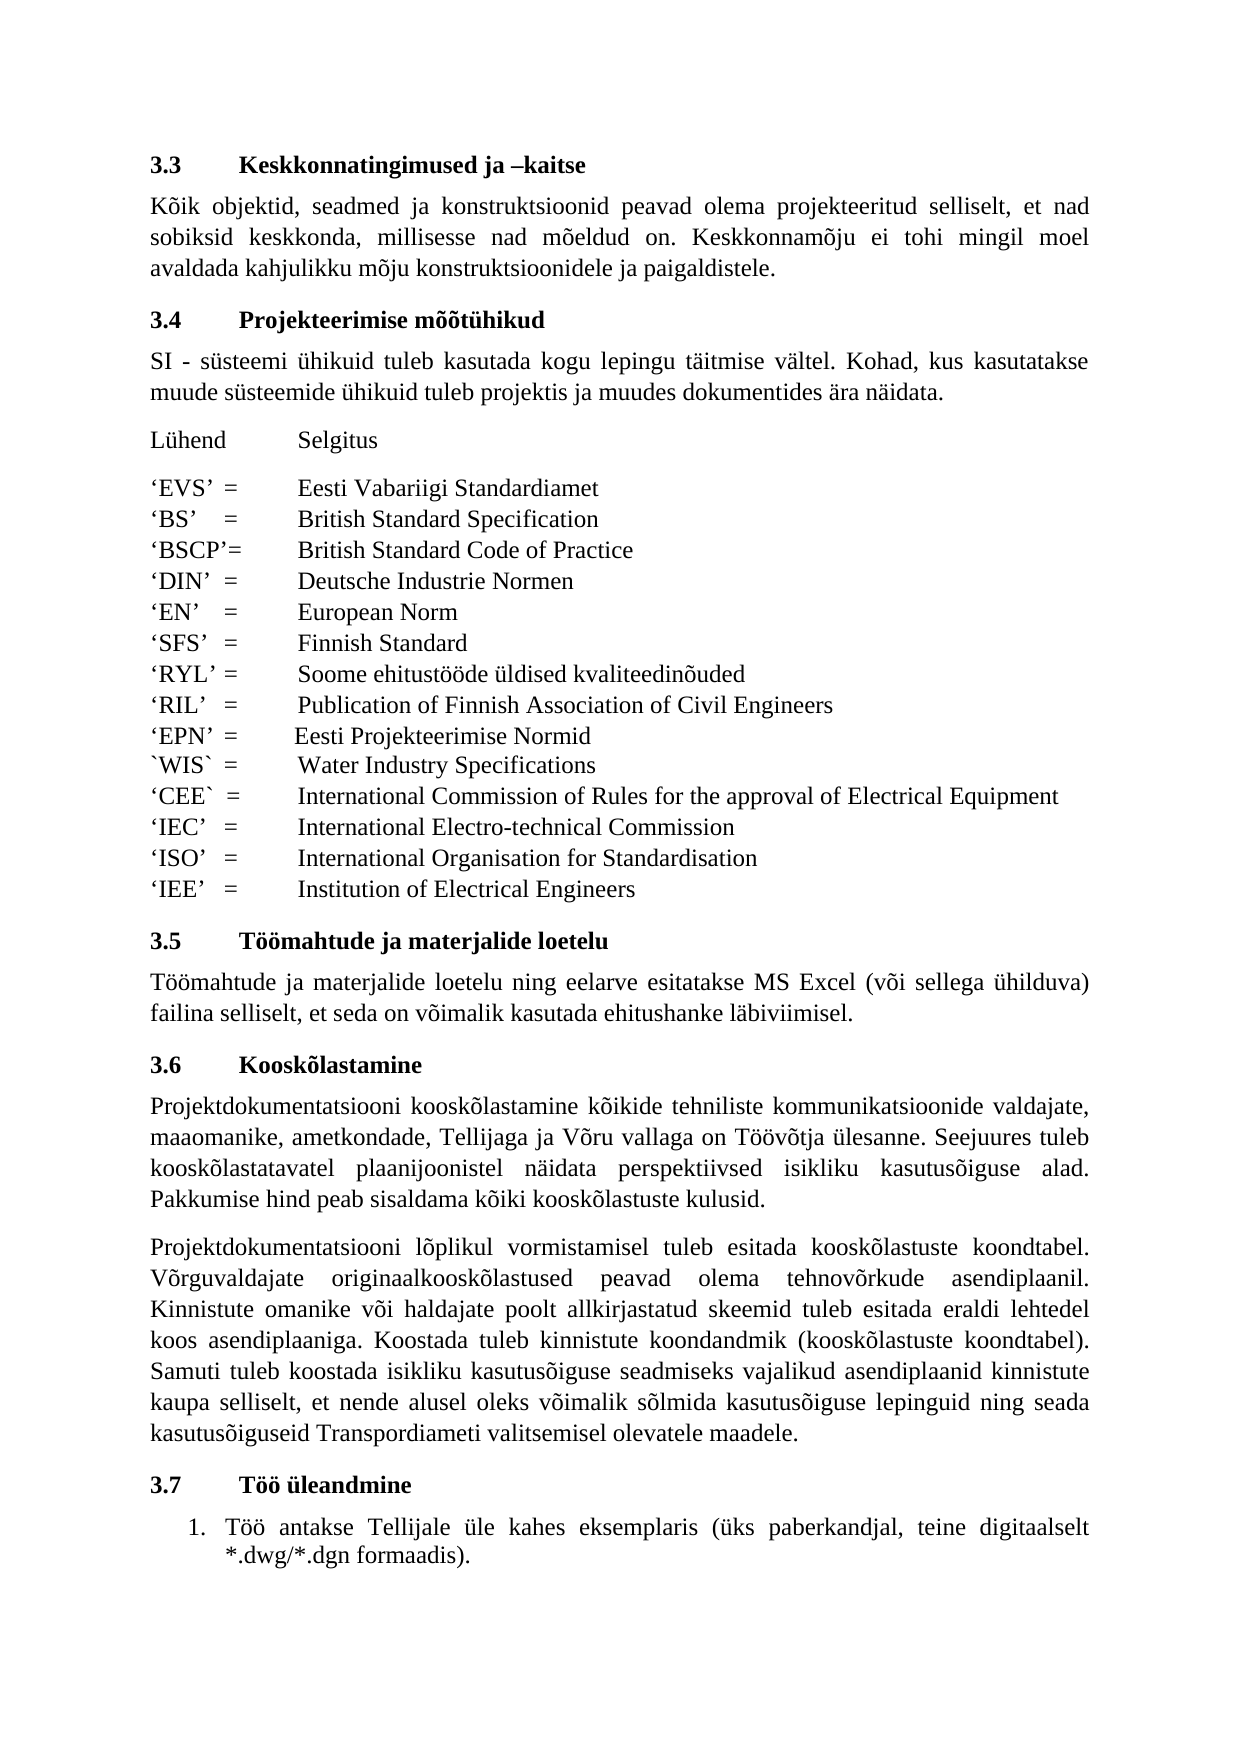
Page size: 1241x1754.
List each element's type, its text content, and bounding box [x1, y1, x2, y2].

text ‘EVS’ = Eesti Vabariigi Standardiamet [150, 473, 1090, 502]
list Töö antakse Tellijale üle kahes eksemplaris (üks paberkandjal, teine digitaalselt *.dwg/*.dgn formaadis). [187, 1512, 1090, 1569]
text SI - süsteemi ühikuid tuleb kasutada kogu lepingu täitmise vältel. Kohad, kus kasutatakse muude süsteemide ühikuid tuleb projektis ja muudes dokumentides ära näidata. [150, 346, 1090, 406]
text Töömahtude ja materjalide loetelu ning eelarve esitatakse MS Excel (või sellega ühilduva) failina selliselt, et seda on võimalik kasutada ehitushanke läbiviimisel. [150, 967, 1090, 1027]
text ‘RYL’ = Soome ehitustööde üldised kvaliteedinõuded [150, 659, 1090, 688]
text ‘CEE` = International Commission of Rules for the approval of Electrical Equipment [150, 781, 1090, 810]
text ‘EN’ = European Norm [150, 597, 1090, 626]
text ‘SFS’ = Finnish Standard [150, 628, 1090, 657]
text ‘DIN’ = Deutsche Industrie Normen [150, 566, 1090, 595]
text ‘BS’ = British Standard Specification [150, 504, 1090, 533]
subtitle Projekteerimise mõõtühikud [150, 305, 1090, 334]
text ‘IEE’ = Institution of Electrical Engineers [150, 874, 1090, 903]
text ‘EPN’ = Eesti Projekteerimise Normid [150, 721, 1090, 750]
text Projektdokumentatsiooni lõplikul vormistamisel tuleb esitada kooskõlastuste koondtabel. Võrguvaldajate originaalkooskõlastused peavad olema tehnovõrkude asendiplaanil. Kinnistute omanike või haldajate poolt allkirjastatud skeemid tuleb esitada eraldi lehtedel koos asendiplaaniga. Koostada tuleb kinnistute koondandmik (kooskõlastuste koondtabel). Samuti tuleb koostada isikliku kasutusõiguse seadmiseks vajalikud asendiplaanid kinnistute kaupa selliselt, et nende alusel oleks võimalik sõlmida kasutusõiguse lepinguid ning seada kasutusõiguseid Transpordiameti valitsemisel olevatele maadele. [150, 1232, 1090, 1447]
text Projektdokumentatsiooni kooskõlastamine kõikide tehniliste kommunikatsioonide valdajate, maaomanike, ametkondade, Tellijaga ja Võru vallaga on Töövõtja ülesanne. Seejuures tuleb kooskõlastatavatel plaanijoonistel näidata perspektiivsed isikliku kasutusõiguse alad. Pakkumise hind peab sisaldama kõiki kooskõlastuste kulusid. [150, 1091, 1090, 1213]
text `WIS` = Water Industry Specifications [150, 750, 1090, 779]
subtitle Kooskõlastamine [150, 1050, 1090, 1079]
text ‘IEC’ = International Electro-technical Commission [150, 812, 1090, 841]
subtitle Töömahtude ja materjalide loetelu [150, 926, 1090, 955]
subtitle Keskkonnatingimused ja –kaitse [150, 150, 1090, 179]
text ‘RIL’ = Publication of Finnish Association of Civil Engineers [150, 690, 1090, 719]
text Kõik objektid, seadmed ja konstruktsioonid peavad olema projekteeritud selliselt, et nad sobiksid keskkonda, millisesse nad mõeldud on. Keskkonnamõju ei tohi mingil moel avaldada kahjulikku mõju konstruktsioonidele ja paigaldistele. [150, 191, 1090, 282]
text ‘BSCP’= British Standard Code of Practice [150, 535, 1090, 564]
text ‘ISO’ = International Organisation for Standardisation [150, 843, 1090, 872]
text Lühend Selgitus [150, 425, 1090, 454]
subtitle Töö üleandmine [150, 1470, 1090, 1499]
